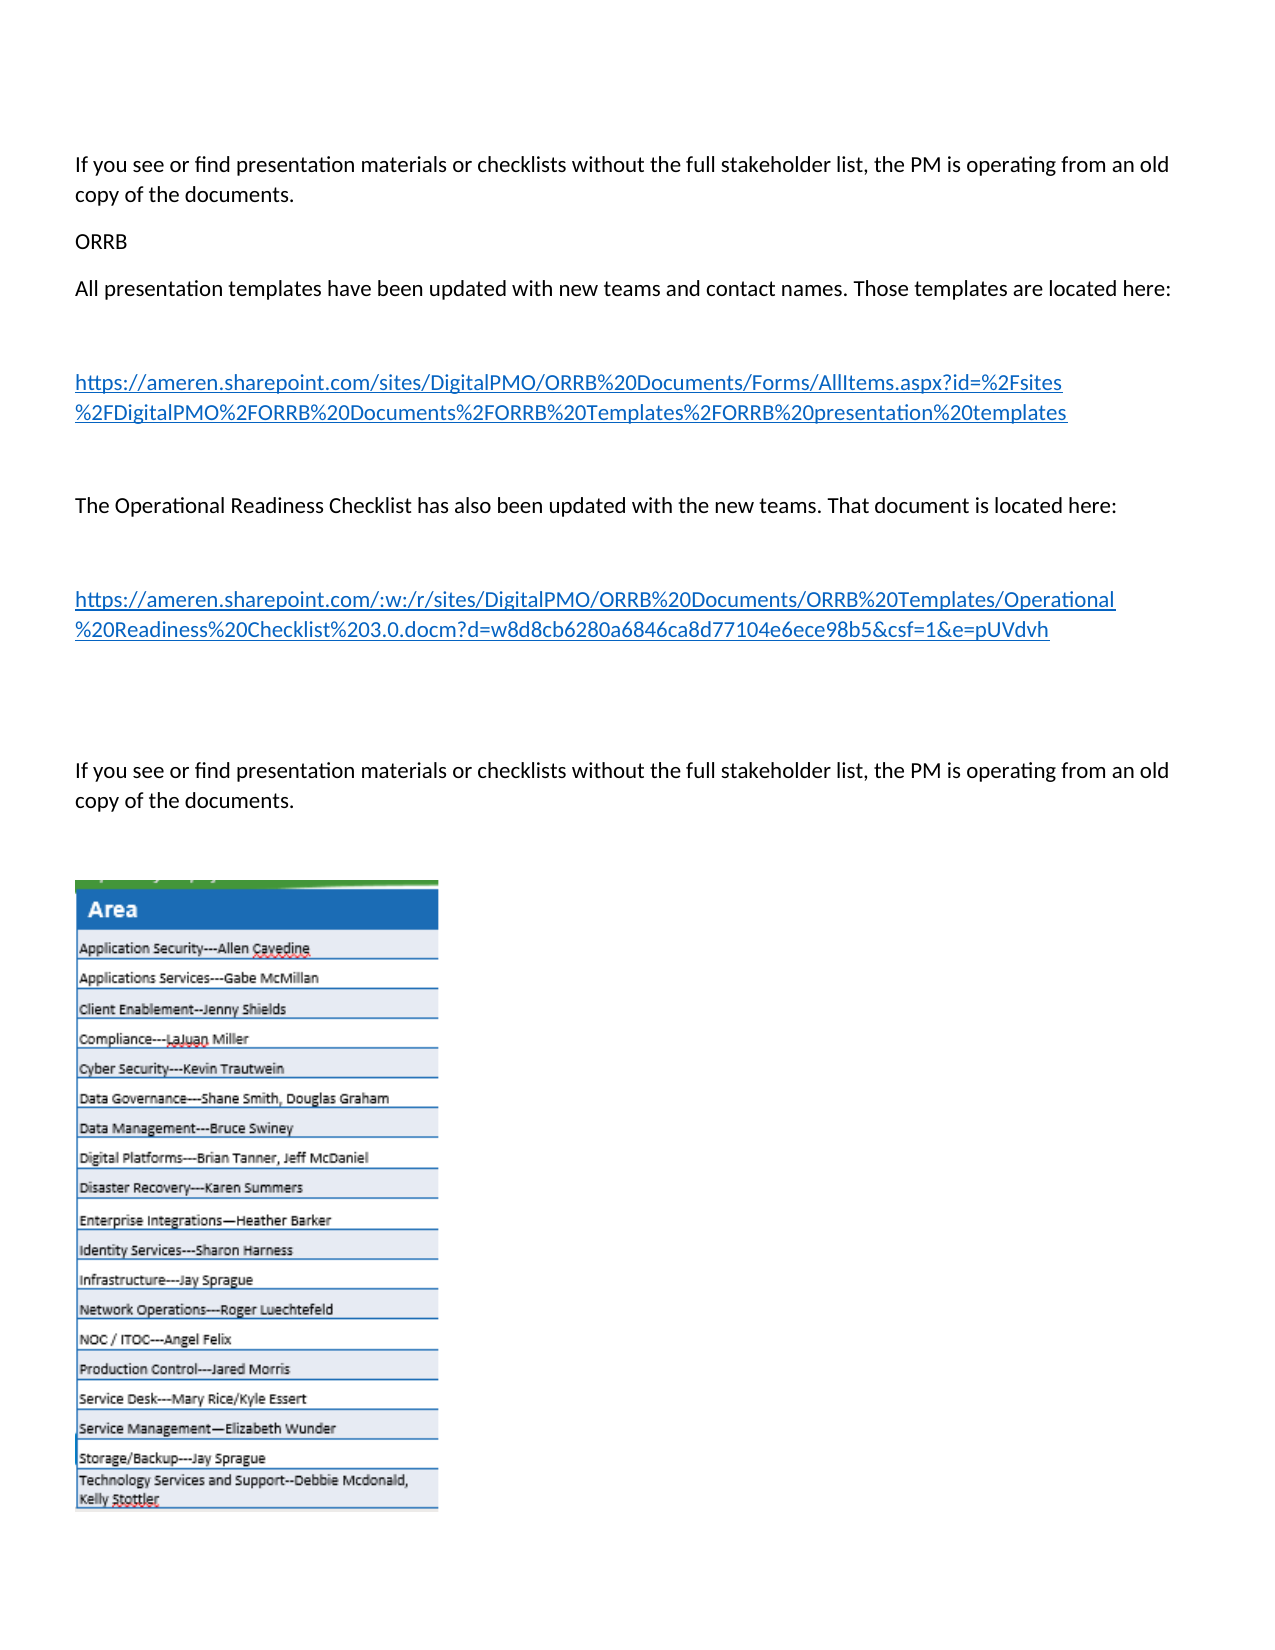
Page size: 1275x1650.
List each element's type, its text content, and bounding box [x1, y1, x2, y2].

text ORRB [75, 227, 1200, 255]
text https://ameren.sharepoint.com/:w:/r/sites/DigitalPMO/ORRB%20Documents/ORRB%20Templates/Operational%20Readiness%20Checklist%203.0.docm?d=w8d8cb6280a6846ca8d77104e6ece98b5&csf=1&e=pUVdvh [75, 585, 1200, 643]
text If you see or find presentation materials or checklists without the full stakeholder list, the PM is operating from an old copy of the documents. [75, 150, 1200, 208]
text If you see or find presentation materials or checklists without the full stakeholder list, the PM is operating from an old copy of the documents. [75, 756, 1200, 814]
text The Operational Readiness Checklist has also been updated with the new teams. That document is located here: [75, 492, 1200, 519]
picture [75, 880, 439, 1512]
text All presentation templates have been updated with new teams and contact names. Those templates are located here: [75, 274, 1200, 302]
